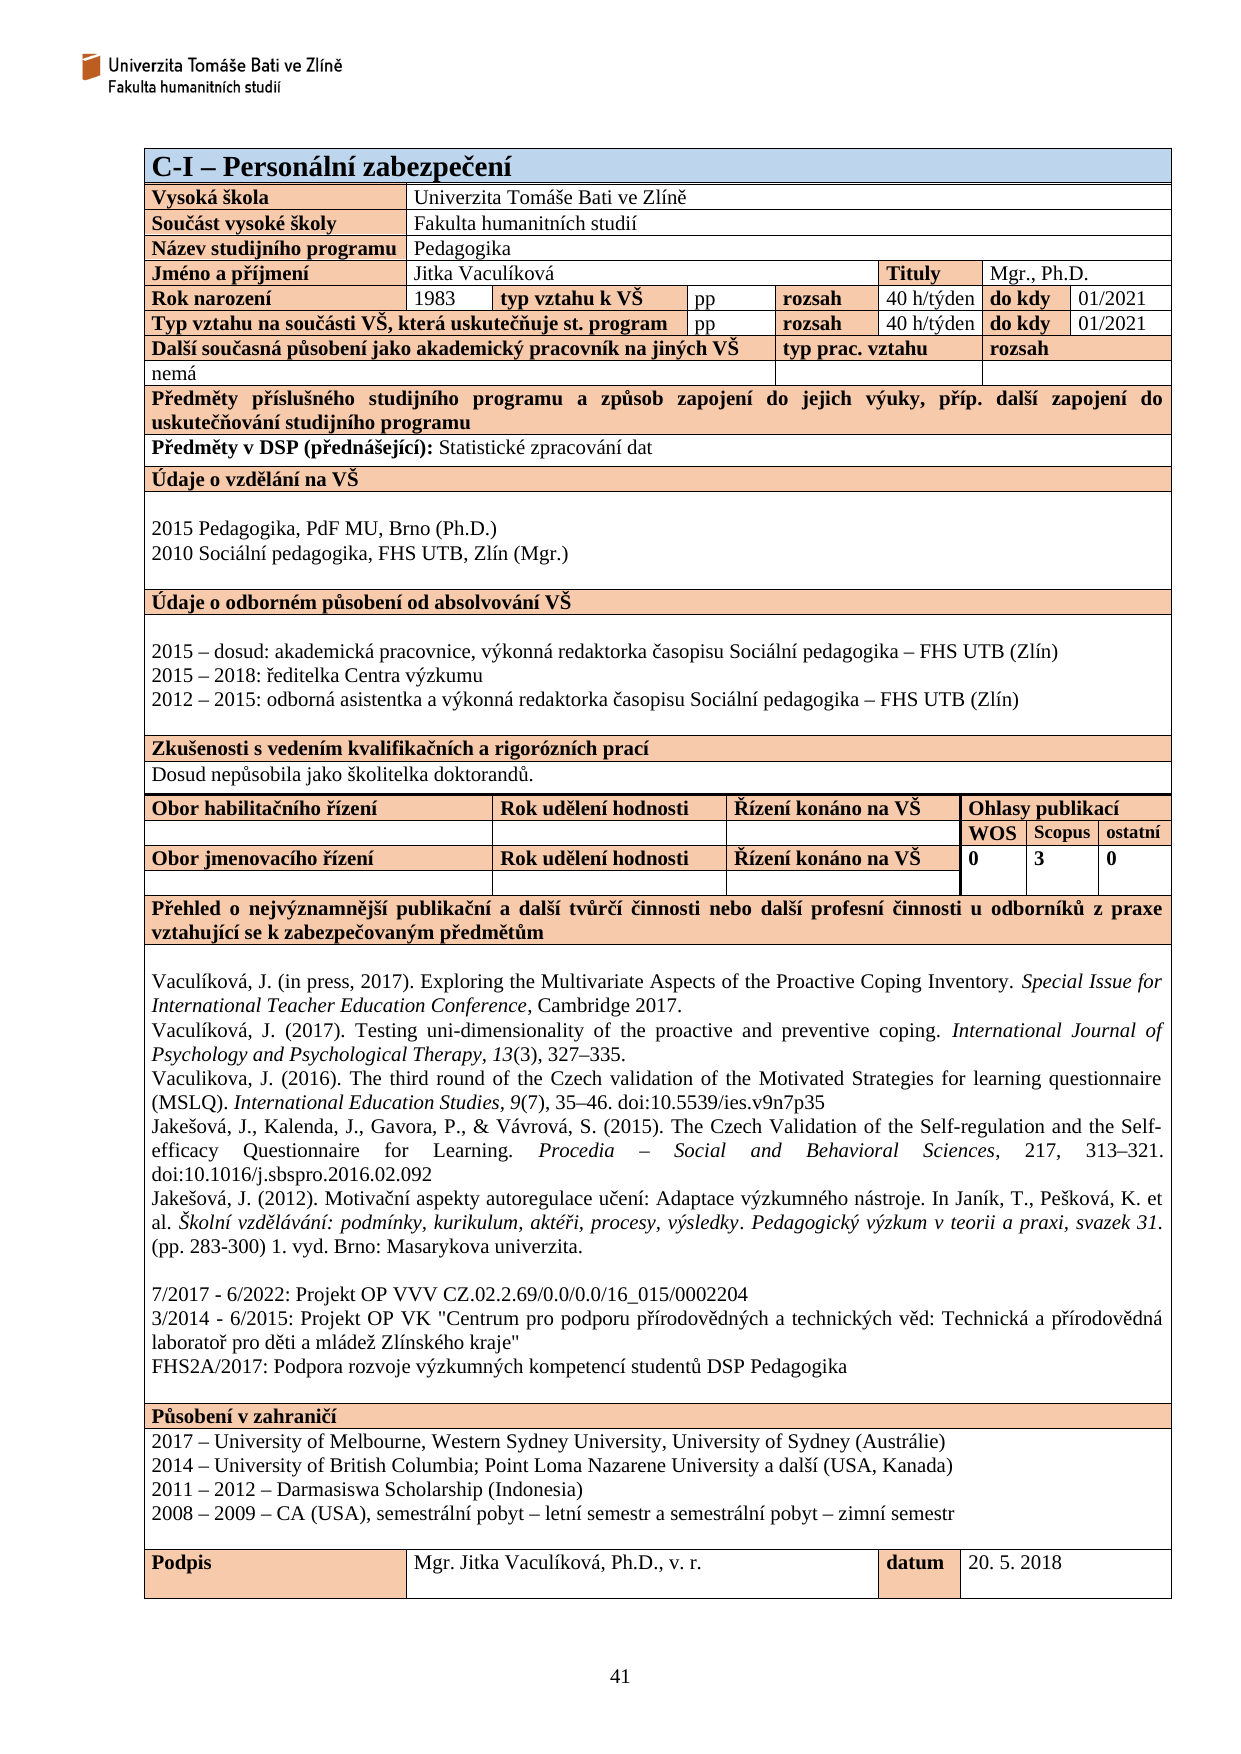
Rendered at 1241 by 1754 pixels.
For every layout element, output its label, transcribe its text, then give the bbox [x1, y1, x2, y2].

table_cell pp [688, 311, 775, 335]
table_cell Pedagogika [407, 236, 1171, 259]
table_cell rozsah [983, 336, 1171, 360]
table_cell Působení v zahraničí [145, 1404, 1171, 1428]
table_cell Obor jmenovacího řízení [145, 846, 492, 870]
table_cell Podpis [145, 1550, 406, 1598]
table_cell datum [879, 1550, 960, 1598]
table_cell [493, 821, 726, 845]
table_cell [983, 361, 1171, 385]
table_cell Rok udělení hodnosti [493, 846, 726, 870]
table_cell Jméno a příjmení [145, 261, 406, 285]
table_cell 40 h/týden [879, 286, 982, 310]
picture [57, 36, 368, 110]
table_cell [145, 821, 492, 845]
table_cell Řízení konáno na VŠ [727, 846, 959, 870]
table_cell Mgr. Jitka Vaculíková, Ph.D., v. r. [407, 1550, 878, 1598]
table_cell [493, 871, 726, 895]
table_cell Vaculíková, J. (in press, 2017). Exploring the Multivariate Aspects of the Proactive Coping Inventory. Special Issue for International Teacher Education Conference, Cambridge 2017. Vaculíková, J. (2017). Testing uni-dimensionality of the proactive and preventive coping. International Journal of Psychology and Psychological Therapy, 13(3), 327–335. Vaculikova, J. (2016). The third round of the Czech validation of the Motivated Strategies for learning questionnaire (MSLQ). International Education Studies, 9(7), 35–46. doi:10.5539/ies.v9n7p35 Jakešová, J., Kalenda, J., Gavora, P., & Vávrová, S. (2015). The Czech Validation of the Self-regulation and the Self-efficacy Questionnaire for Learning. Procedia – Social and Behavioral Sciences, 217, 313–321. doi:10.1016/j.sbspro.2016.02.092 Jakešová, J. (2012). Motivační aspekty autoregulace učení: Adaptace výzkumného nástroje. In Janík, T., Pešková, K. et al. Školní vzdělávání: podmínky, kurikulum, aktéři, procesy, výsledky. Pedagogický výzkum v teorii a praxi, svazek 31. (pp. 283-300) 1. vyd. Brno: Masarykova univerzita. 7/2017 - 6/2022: Projekt OP VVV CZ.02.2.69/0.0/0.0/16_015/0002204 3/2014 - 6/2015: Projekt OP VK "Centrum pro podporu přírodovědných a technických věd: Technická a přírodovědná laboratoř pro děti a mládež Zlínského kraje" FHS2A/2017: Podpora rozvoje výzkumných kompetencí studentů DSP Pedagogika [145, 945, 1171, 1402]
table_cell Rok udělení hodnosti [493, 796, 726, 820]
table_cell [727, 871, 959, 895]
table_cell 2015 Pedagogika, PdF MU, Brno (Ph.D.) 2010 Sociální pedagogika, FHS UTB, Zlín (Mgr.) [145, 492, 1171, 588]
table_cell typ prac. vztahu [776, 336, 982, 360]
table_cell Ohlasy publikací [962, 796, 1171, 820]
table_cell Přehled o nejvýznamnější publikační a další tvůrčí činnosti nebo další profesní činnosti u odborníků z praxe vztahující se k zabezpečovaným předmětům [145, 896, 1171, 944]
table_cell 20. 5. 2018 [961, 1550, 1171, 1598]
table_cell Předměty v DSP (přednášející): Statistické zpracování dat [145, 435, 1171, 466]
table_cell [727, 821, 959, 845]
table_cell 01/2021 [1071, 311, 1171, 335]
table_cell ostatní [1099, 821, 1171, 845]
table_cell pp [688, 286, 775, 310]
table_cell Zkušenosti s vedením kvalifikačních a rigorózních prací [145, 736, 1171, 761]
table_cell Typ vztahu na součásti VŠ, která uskutečňuje st. program [145, 311, 687, 335]
table_cell 40 h/týden [879, 311, 982, 335]
table_cell Tituly [879, 261, 982, 285]
table_cell Fakulta humanitních studií [407, 210, 1171, 234]
table_cell nemá [145, 361, 775, 385]
table_cell 1983 [407, 286, 492, 310]
table_cell Údaje o odborném působení od absolvování VŠ [145, 590, 1171, 614]
table_cell 2017 – University of Melbourne, Western Sydney University, University of Sydney (Austrálie) 2014 – University of British Columbia; Point Loma Nazarene University a další (USA, Kanada) 2011 – 2012 – Darmasiswa Scholarship (Indonesia) 2008 – 2009 – CA (USA), semestrální pobyt – letní semestr a semestrální pobyt – zimní semestr [145, 1429, 1171, 1549]
table_header C-I – Personální zabezpečení [145, 149, 1171, 182]
table_cell WOS [962, 821, 1026, 845]
table_cell do kdy [983, 311, 1070, 335]
table_cell typ vztahu k VŠ [493, 286, 687, 310]
table_cell Mgr., Ph.D. [983, 261, 1171, 285]
table_cell Rok narození [145, 286, 406, 310]
table_cell Obor habilitačního řízení [145, 796, 492, 820]
table_cell Další současná působení jako akademický pracovník na jiných VŠ [145, 336, 775, 360]
table_cell Vysoká škola [145, 185, 406, 209]
table_cell 01/2021 [1071, 286, 1171, 310]
table_cell Univerzita Tomáše Bati ve Zlíně [407, 185, 1171, 209]
table_cell do kdy [983, 286, 1070, 310]
table_cell Dosud nepůsobila jako školitelka doktorandů. [145, 762, 1171, 793]
table_cell Řízení konáno na VŠ [727, 796, 959, 820]
table_cell Scopus [1027, 821, 1098, 845]
table_cell Jitka Vaculíková [407, 261, 878, 285]
table_cell 0 [1099, 846, 1171, 895]
table_cell Údaje o vzdělání na VŠ [145, 467, 1171, 491]
table_cell rozsah [776, 286, 878, 310]
table_cell rozsah [776, 311, 878, 335]
table_cell 3 [1027, 846, 1098, 895]
table_cell 2015 – dosud: akademická pracovnice, výkonná redaktorka časopisu Sociální pedagogika – FHS UTB (Zlín) 2015 – 2018: ředitelka Centra výzkumu 2012 – 2015: odborná asistentka a výkonná redaktorka časopisu Sociální pedagogika – FHS UTB (Zlín) [145, 615, 1171, 735]
table_cell Název studijního programu [145, 236, 406, 259]
table_cell 0 [962, 846, 1026, 895]
table_cell Předměty příslušného studijního programu a způsob zapojení do jejich výuky, příp. další zapojení do uskutečňování studijního programu [145, 386, 1171, 434]
table_cell Součást vysoké školy [145, 210, 406, 234]
table_cell [145, 871, 492, 895]
table_cell [776, 361, 982, 385]
